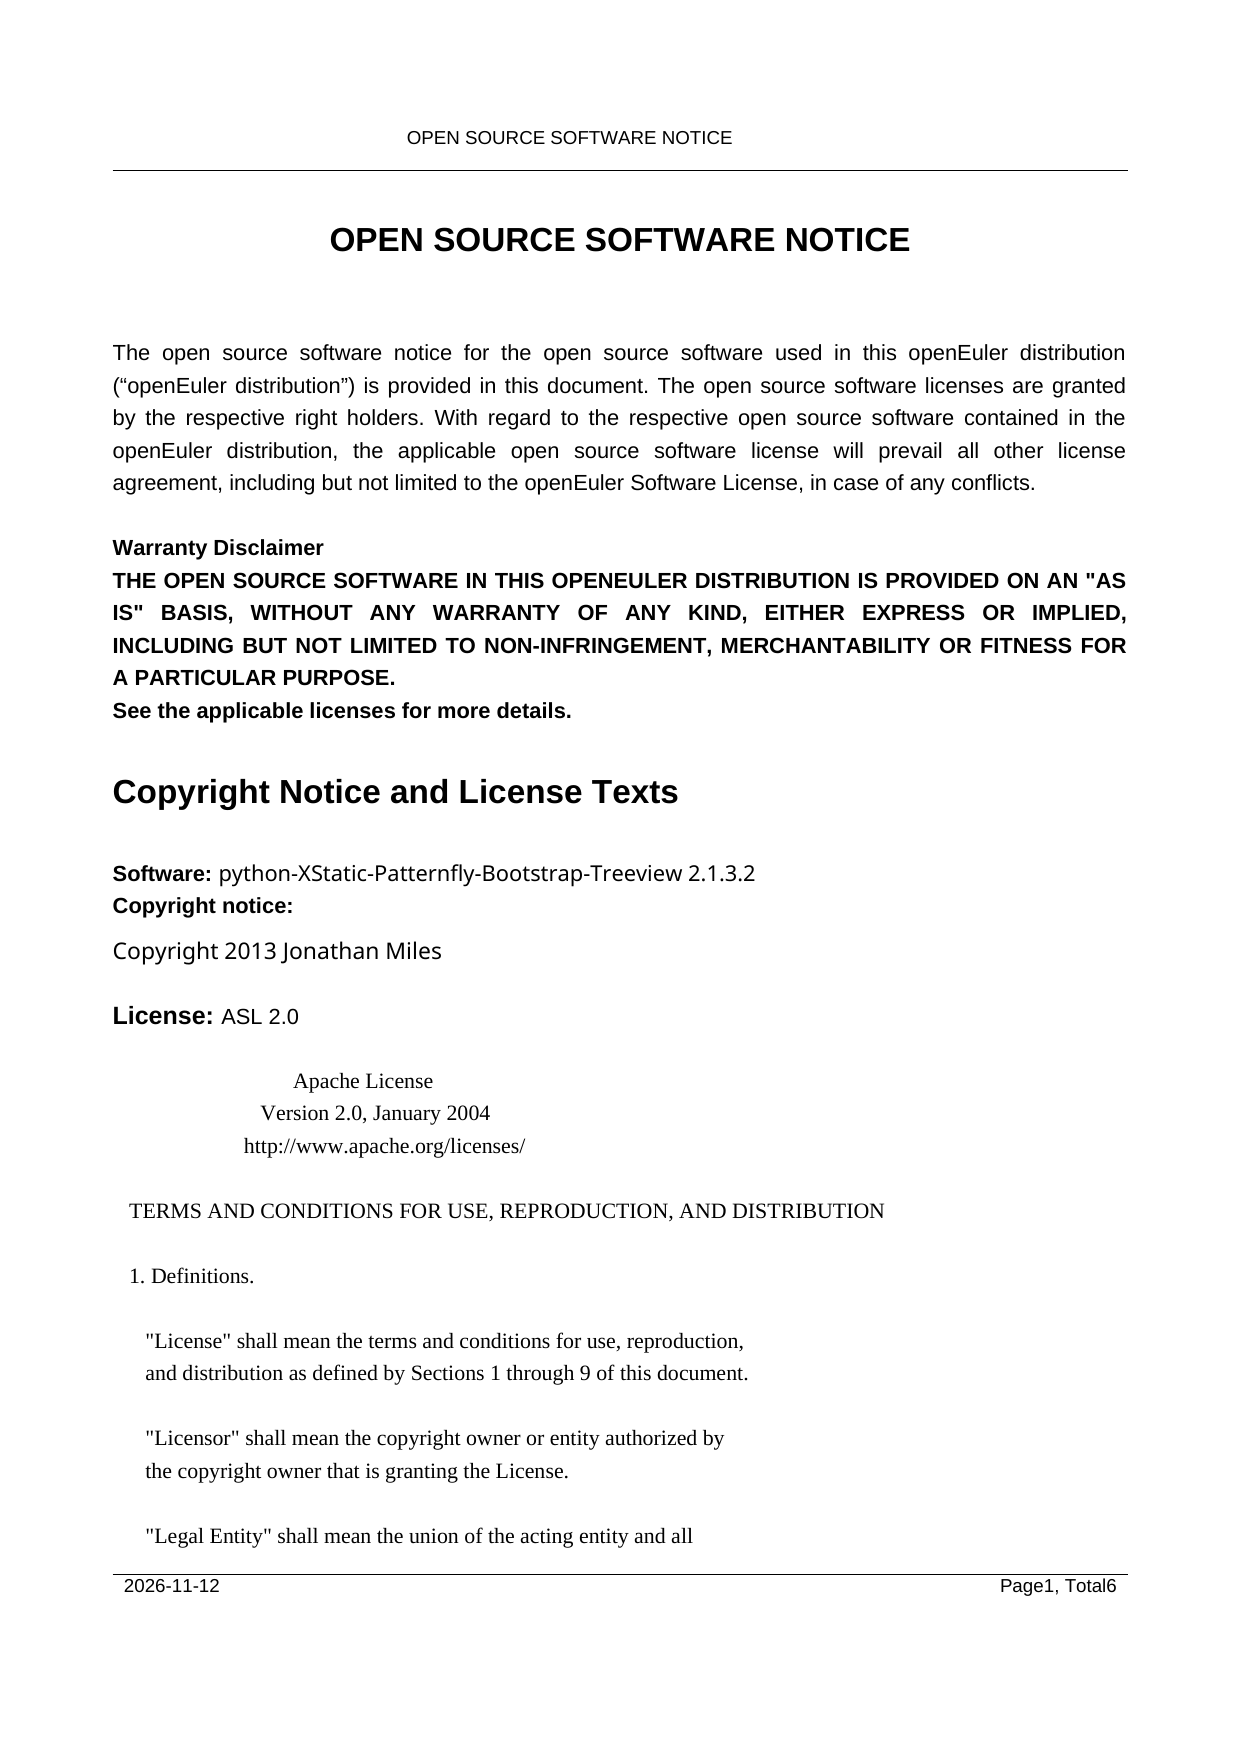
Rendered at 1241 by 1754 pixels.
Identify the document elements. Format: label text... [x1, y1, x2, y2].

text Copyright 2013 Jonathan Miles [112, 934, 1128, 966]
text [112, 1031, 1128, 1551]
text Copyright Notice and License Texts [112, 759, 1128, 824]
text OPEN SOURCE SOFTWARE NOTICE [112, 206, 1128, 271]
text Warranty Disclaimer [112, 531, 1128, 564]
title Software: python-XStatic-Patternfly-Bootstrap-Treeview 2.1.3.2 [112, 856, 1128, 889]
text Copyright notice: [112, 889, 1128, 921]
text License: ASL 2.0 [112, 999, 1128, 1031]
text THE OPEN SOURCE SOFTWARE IN THIS OPENEULER DISTRIBUTION IS PROVIDED ON AN "AS IS" BASIS, WITHOUT ANY WARRANTY OF ANY KIND, EITHER EXPRESS OR IMPLIED, INCLUDING BUT NOT LIMITED TO NON-INFRINGEMENT, MERCHANTABILITY OR FITNESS FOR A PARTICULAR PURPOSE. See the applicable licenses for more details. [112, 564, 1128, 726]
text The open source software notice for the open source software used in this openEuler distribution (“openEuler distribution”) is provided in this document. The open source software licenses are granted by the respective right holders. With regard to the respective open source software contained in the openEuler distribution, the applicable open source software license will prevail all other license agreement, including but not limited to the openEuler Software License, in case of any conflicts. [112, 336, 1128, 499]
